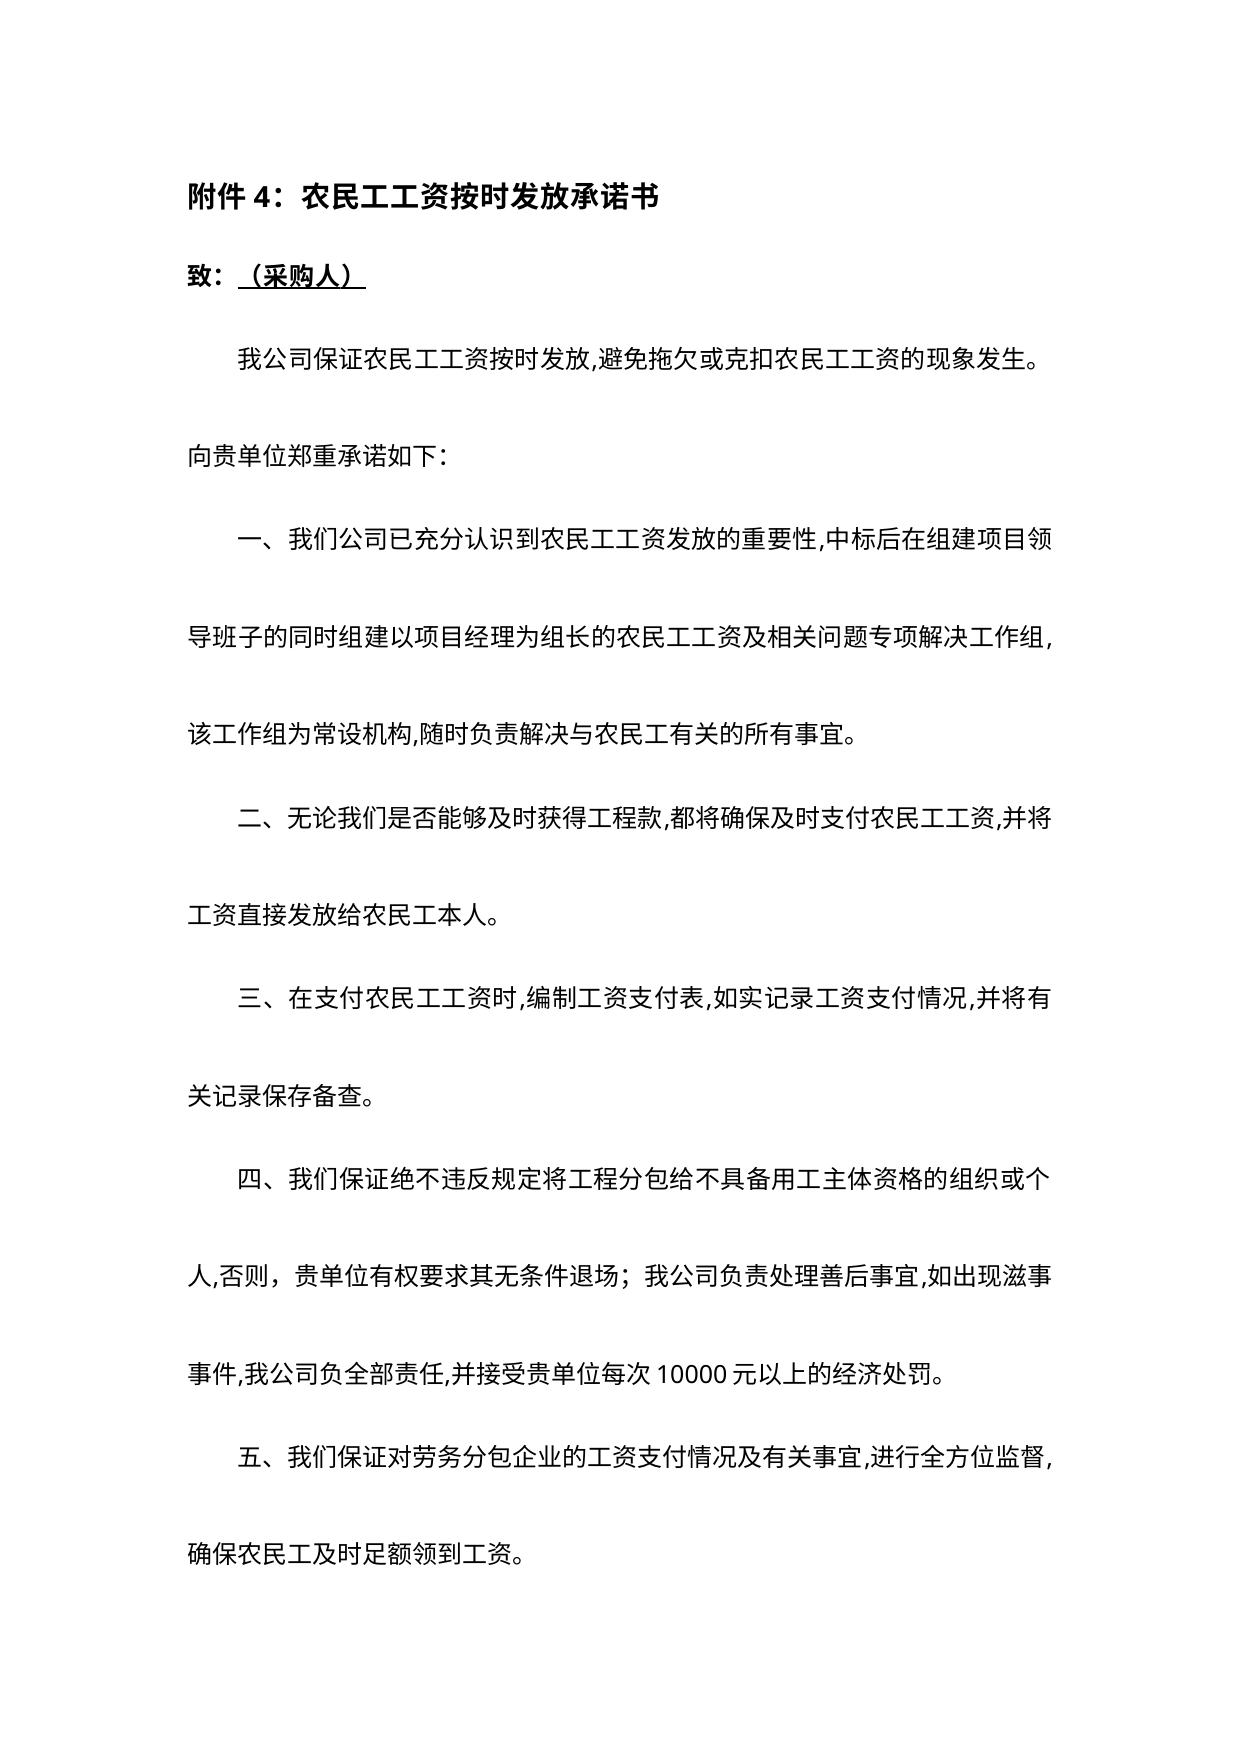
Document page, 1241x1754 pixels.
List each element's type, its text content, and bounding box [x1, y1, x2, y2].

text 我公司保证农民工工资按时发放,避免拖欠或克扣农民工工资的现象发生。向贵单位郑重承诺如下： [187, 325, 1053, 487]
text 二、无论我们是否能够及时获得工程款,都将确保及时支付农民工工资,并将工资直接发放给农民工本人。 [187, 784, 1053, 946]
text 四、我们保证绝不违反规定将工程分包给不具备用工主体资格的组织或个人,否则，贵单位有权要求其无条件退场；我公司负责处理善后事宜,如出现滋事事件,我公司负全部责任,并接受贵单位每次10000元以上的经济处罚。 [187, 1145, 1053, 1405]
text 附件4：农民工工资按时发放承诺书 [187, 162, 1053, 227]
text 一、我们公司已充分认识到农民工工资发放的重要性,中标后在组建项目领导班子的同时组建以项目经理为组长的农民工工资及相关问题专项解决工作组,该工作组为常设机构,随时负责解决与农民工有关的所有事宜。 [187, 506, 1053, 766]
text 三、在支付农民工工资时,编制工资支付表,如实记录工资支付情况,并将有关记录保存备查。 [187, 964, 1053, 1127]
text 致：（采购人） [187, 242, 1053, 307]
text 五、我们保证对劳务分包企业的工资支付情况及有关事宜,进行全方位监督,确保农民工及时足额领到工资。 [187, 1423, 1053, 1586]
